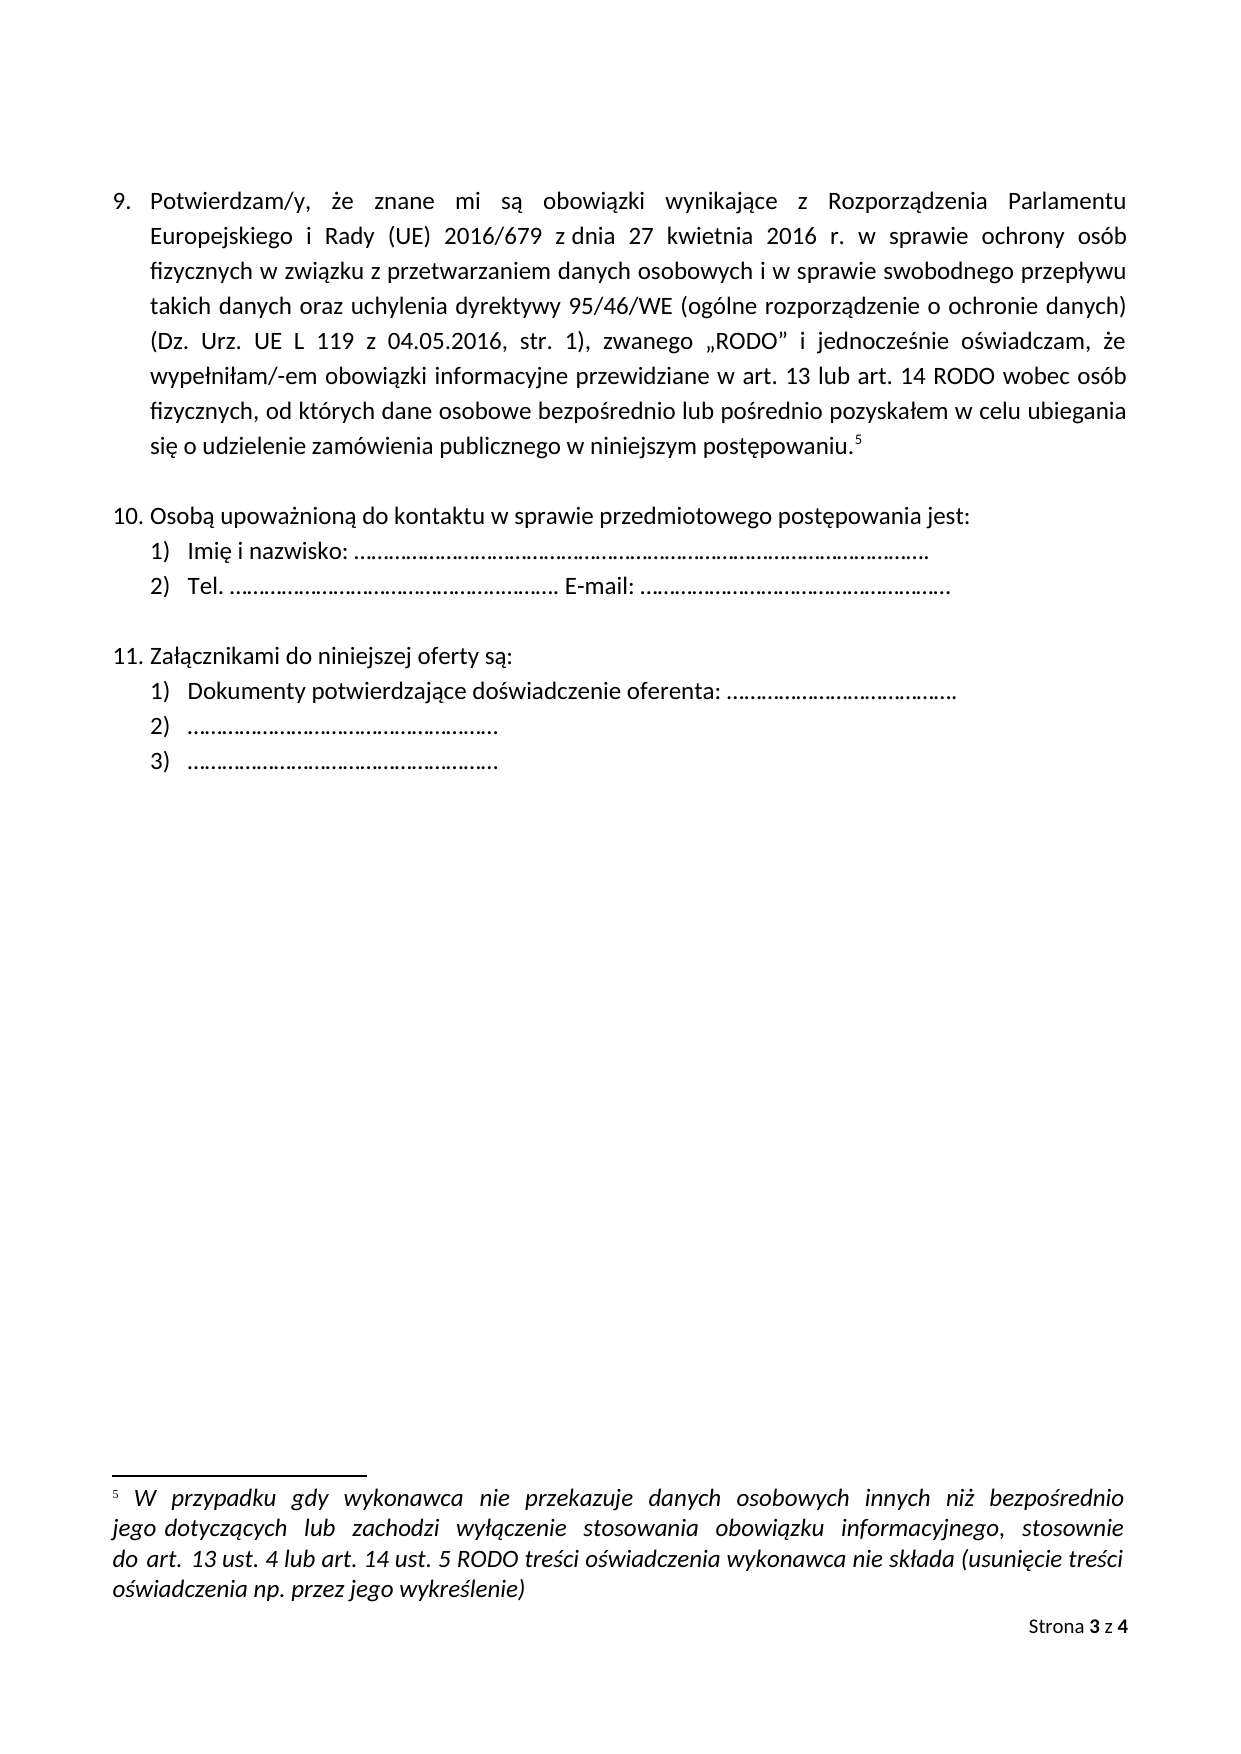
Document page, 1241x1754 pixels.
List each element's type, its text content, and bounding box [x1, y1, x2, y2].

list Imię i nazwisko: ………………………………………………………………………………………. [150, 535, 1128, 566]
list ……………………………………………… [150, 710, 1128, 741]
list Potwierdzam/y, że znane mi są obowiązki wynikające z Rozporządzenia Parlamentu Europejskiego i Rady (UE) 2016/679 z dnia 27 kwietnia 2016 r. w sprawie ochrony osób fizycznych w związku z przetwarzaniem danych osobowych i w sprawie swobodnego przepływu takich danych oraz uchylenia dyrektywy 95/46/WE (ogólne rozporządzenie o ochronie danych) (Dz. Urz. UE L 119 z 04.05.2016, str. 1), zwanego „RODO” i jednocześnie oświadczam, że wypełniłam/-em obowiązki informacyjne przewidziane w art. 13 lub art. 14 RODO wobec osób fizycznych, od których dane osobowe bezpośrednio lub pośrednio pozyskałem w celu ubiegania się o udzielenie zamówienia publicznego w niniejszym postępowaniu. [112, 185, 1128, 461]
list Tel. ………………………………………..………. E-mail: ……………………………………………… [150, 570, 1128, 601]
list ……………………………………………… [150, 745, 1128, 776]
list Dokumenty potwierdzające doświadczenie oferenta: …………………………………. [150, 675, 1128, 706]
list Załącznikami do niniejszej oferty są: [112, 640, 1128, 671]
list Osobą upoważnioną do kontaktu w sprawie przedmiotowego postępowania jest: [112, 500, 1128, 531]
